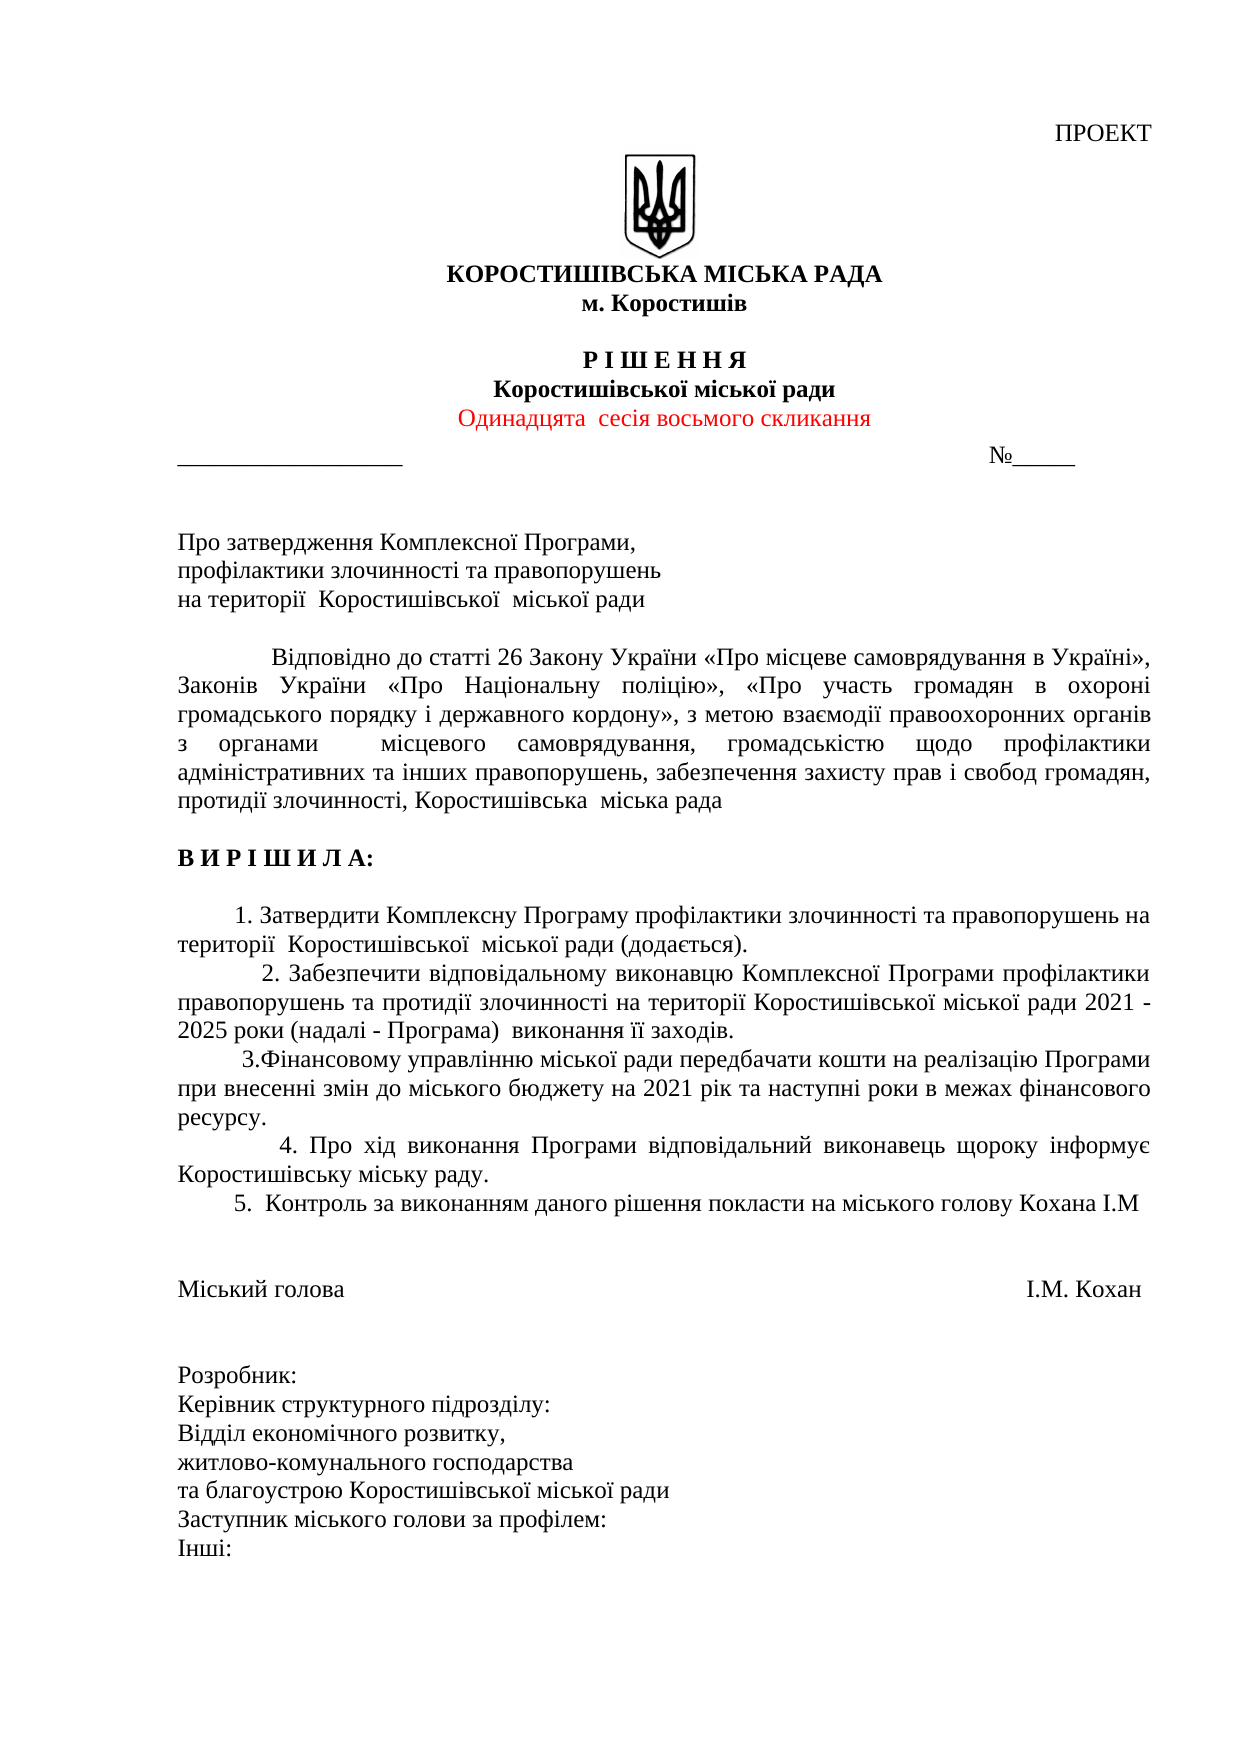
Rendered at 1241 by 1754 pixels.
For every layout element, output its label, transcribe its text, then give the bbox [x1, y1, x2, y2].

text КОРОСТИШІВСЬКА МІСЬКА РАДА [177, 259, 1152, 288]
text Розробник: [177, 1360, 1152, 1389]
text 5. Контроль за виконанням даного рішення покласти на міського голову Кохана І.М [177, 1188, 1152, 1217]
text В И Р І Ш И Л А: [177, 843, 1152, 872]
text житлово-комунального господарства [177, 1447, 1152, 1475]
text Одинадцята сесія восьмого скликання [177, 403, 1152, 432]
text Про затвердження Комплексної Програми, [177, 527, 1152, 555]
text Коростишівської міської ради [177, 374, 1152, 403]
text Р І Ш Е Н Н Я [177, 346, 1152, 374]
text Інші: [177, 1533, 1152, 1562]
text 1. Затвердити Комплексну Програму профілактики злочинності та правопорушень на території Коростишівської міської ради (додається). [177, 900, 1152, 958]
text та благоустрою Коростишівської міської ради [177, 1475, 1152, 1504]
text профілактики злочинності та правопорушень [177, 555, 1152, 584]
text Міський голова І.М. Кохан [177, 1274, 1152, 1303]
text __________________ №_____ [177, 440, 1152, 469]
list 3.Фінансовому управлінню міської ради передбачати кошти на реалізацію Програми при внесенні змін до міського бюджету на 2021 рік та наступні роки в межах фінансового ресурсу. [177, 1044, 1152, 1130]
text м. Коростишів [177, 288, 1152, 317]
text на території Коростишівської міської ради [177, 584, 1152, 613]
text 4. Про хід виконання Програми відповідальний виконавець щороку інформує Коростишівську міську раду. [177, 1130, 1152, 1188]
text Відповідно до статті 26 Закону України «Про місцеве самоврядування в Україні», Законів України «Про Національну поліцію», «Про участь громадян в охороні громадського порядку і державного кордону», з метою взаємодії правоохоронних органів з органами місцевого самоврядування, громадськістю щодо профілактики адміністративних та інших правопорушень, забезпечення захисту прав і свобод громадян, протидії злочинності, Коростишівська міська рада [177, 642, 1152, 814]
text ПРОЕКТ [177, 118, 1152, 147]
text 2. Забезпечити відповідальному виконавцю Комплексної Програми профілактики правопорушень та протидії злочинності на території Коростишівської міської ради 2021 - 2025 роки (надалі - Програма) виконання її заходів. [177, 958, 1152, 1044]
text Керівник структурного підрозділу: [177, 1389, 1152, 1418]
text Заступник міського голови за профілем: [177, 1504, 1152, 1533]
text Відділ економічного розвитку, [177, 1418, 1152, 1447]
